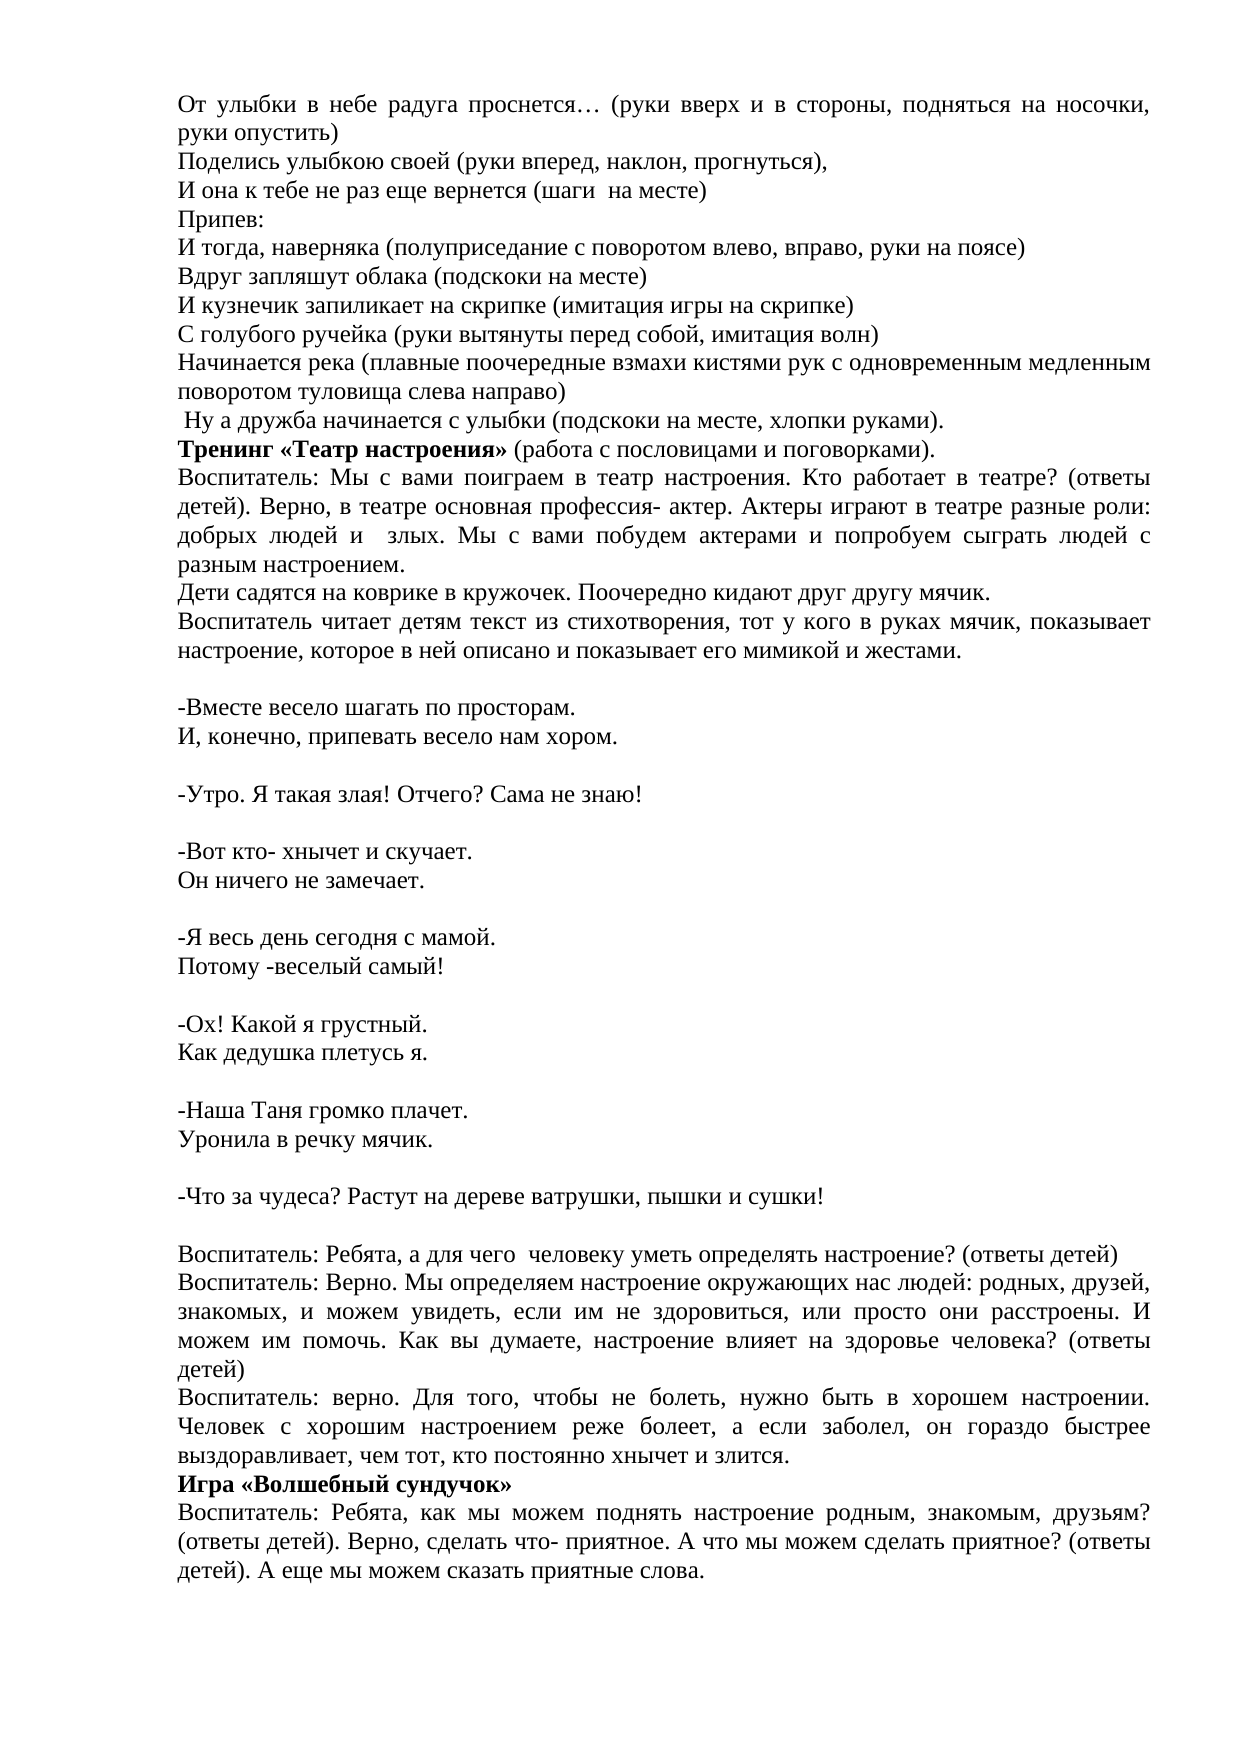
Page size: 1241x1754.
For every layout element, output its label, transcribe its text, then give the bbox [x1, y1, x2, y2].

text Воспитатель: Ребята, как мы можем поднять настроение родным, знакомым, друзьям? (ответы детей). Верно, сделать что- приятное. А что мы можем сделать приятное? (ответы детей). А еще мы можем сказать приятные слова. [177, 1497, 1152, 1584]
text Воспитатель: верно. Для того, чтобы не болеть, нужно быть в хорошем настроении. Человек с хорошим настроением реже болеет, а если заболел, он гораздо быстрее выздоравливает, чем тот, кто постоянно хнычет и злится. [177, 1382, 1152, 1469]
text И тогда, наверняка (полуприседание с поворотом влево, вправо, руки на поясе) [177, 232, 1152, 261]
text Воспитатель: Мы с вами поиграем в театр настроения. Кто работает в театре? (ответы детей). Верно, в театре основная профессия- актер. Актеры играют в театре разные роли: добрых людей и злых. Мы с вами побудем актерами и попробуем сыграть людей с разным настроением. [177, 462, 1152, 577]
text И она к тебе не раз еще вернется (шаги на месте) [177, 175, 1152, 204]
text Воспитатель: Верно. Мы определяем настроение окружающих нас людей: родных, друзей, знакомых, и можем увидеть, если им не здоровиться, или просто они расстроены. И можем им помочь. Как вы думаете, настроение влияет на здоровье человека? (ответы детей) [177, 1267, 1152, 1382]
text Тренинг «Театр настроения» (работа с пословицами и поговорками). [177, 434, 1152, 462]
text -Вместе весело шагать по просторам. [177, 692, 1152, 721]
text -Утро. Я такая злая! Отчего? Сама не знаю! [177, 779, 1152, 807]
text И, конечно, припевать весело нам хором. [177, 721, 1152, 750]
text Потому -веселый самый! [177, 951, 1152, 980]
text Начинается река (плавные поочередные взмахи кистями рук с одновременным медленным поворотом туловища слева направо) [177, 347, 1152, 405]
text От улыбки в небе радуга проснется… (руки вверх и в стороны, подняться на носочки, руки опустить) [177, 89, 1152, 146]
text -Вот кто- хнычет и скучает. [177, 836, 1152, 865]
text С голубого ручейка (руки вытянуты перед собой, имитация волн) [177, 319, 1152, 347]
text Вдруг запляшут облака (подскоки на месте) [177, 261, 1152, 290]
text Поделись улыбкою своей (руки вперед, наклон, прогнуться), [177, 146, 1152, 175]
text Дети садятся на коврике в кружочек. Поочередно кидают друг другу мячик. [177, 577, 1152, 606]
text -Ох! Какой я грустный. [177, 1009, 1152, 1037]
text -Я весь день сегодня с мамой. [177, 922, 1152, 951]
text Игра «Волшебный сундучок» [177, 1469, 1152, 1497]
text Воспитатель читает детям текст из стихотворения, тот у кого в руках мячик, показывает настроение, которое в ней описано и показывает его мимикой и жестами. [177, 606, 1152, 664]
text Он ничего не замечает. [177, 865, 1152, 894]
text -Наша Таня громко плачет. [177, 1095, 1152, 1124]
text Воспитатель: Ребята, а для чего человеку уметь определять настроение? (ответы детей) [177, 1239, 1152, 1267]
text -Что за чудеса? Растут на дереве ватрушки, пышки и сушки! [177, 1181, 1152, 1210]
text Ну а дружба начинается с улыбки (подскоки на месте, хлопки руками). [177, 405, 1152, 434]
text Припев: [177, 204, 1152, 232]
text Как дедушка плетусь я. [177, 1037, 1152, 1066]
text И кузнечик запиликает на скрипке (имитация игры на скрипке) [177, 290, 1152, 319]
text Уронила в речку мячик. [177, 1124, 1152, 1152]
